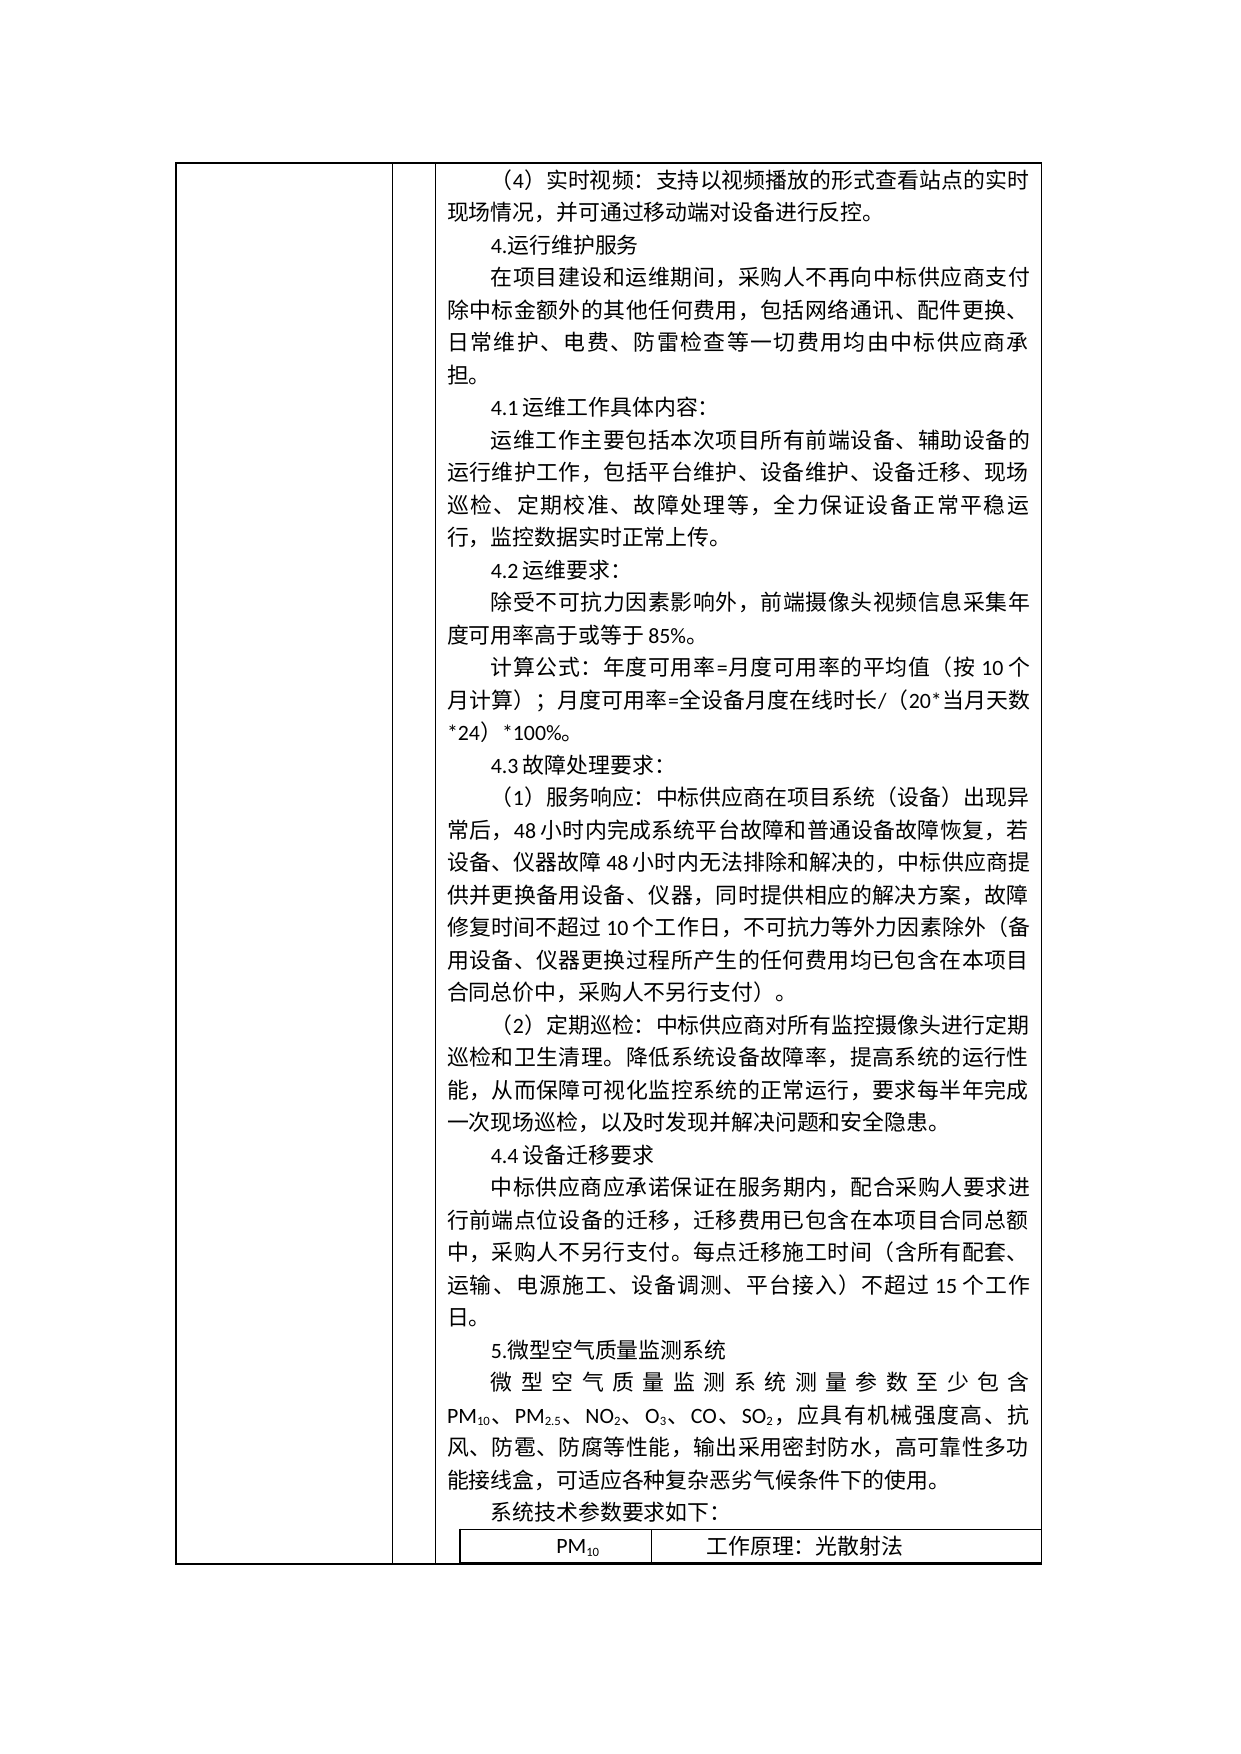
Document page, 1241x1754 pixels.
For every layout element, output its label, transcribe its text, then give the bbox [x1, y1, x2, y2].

table_cell [177, 164, 392, 1563]
table_cell 1 [393, 164, 435, 1563]
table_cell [436, 164, 1041, 1563]
